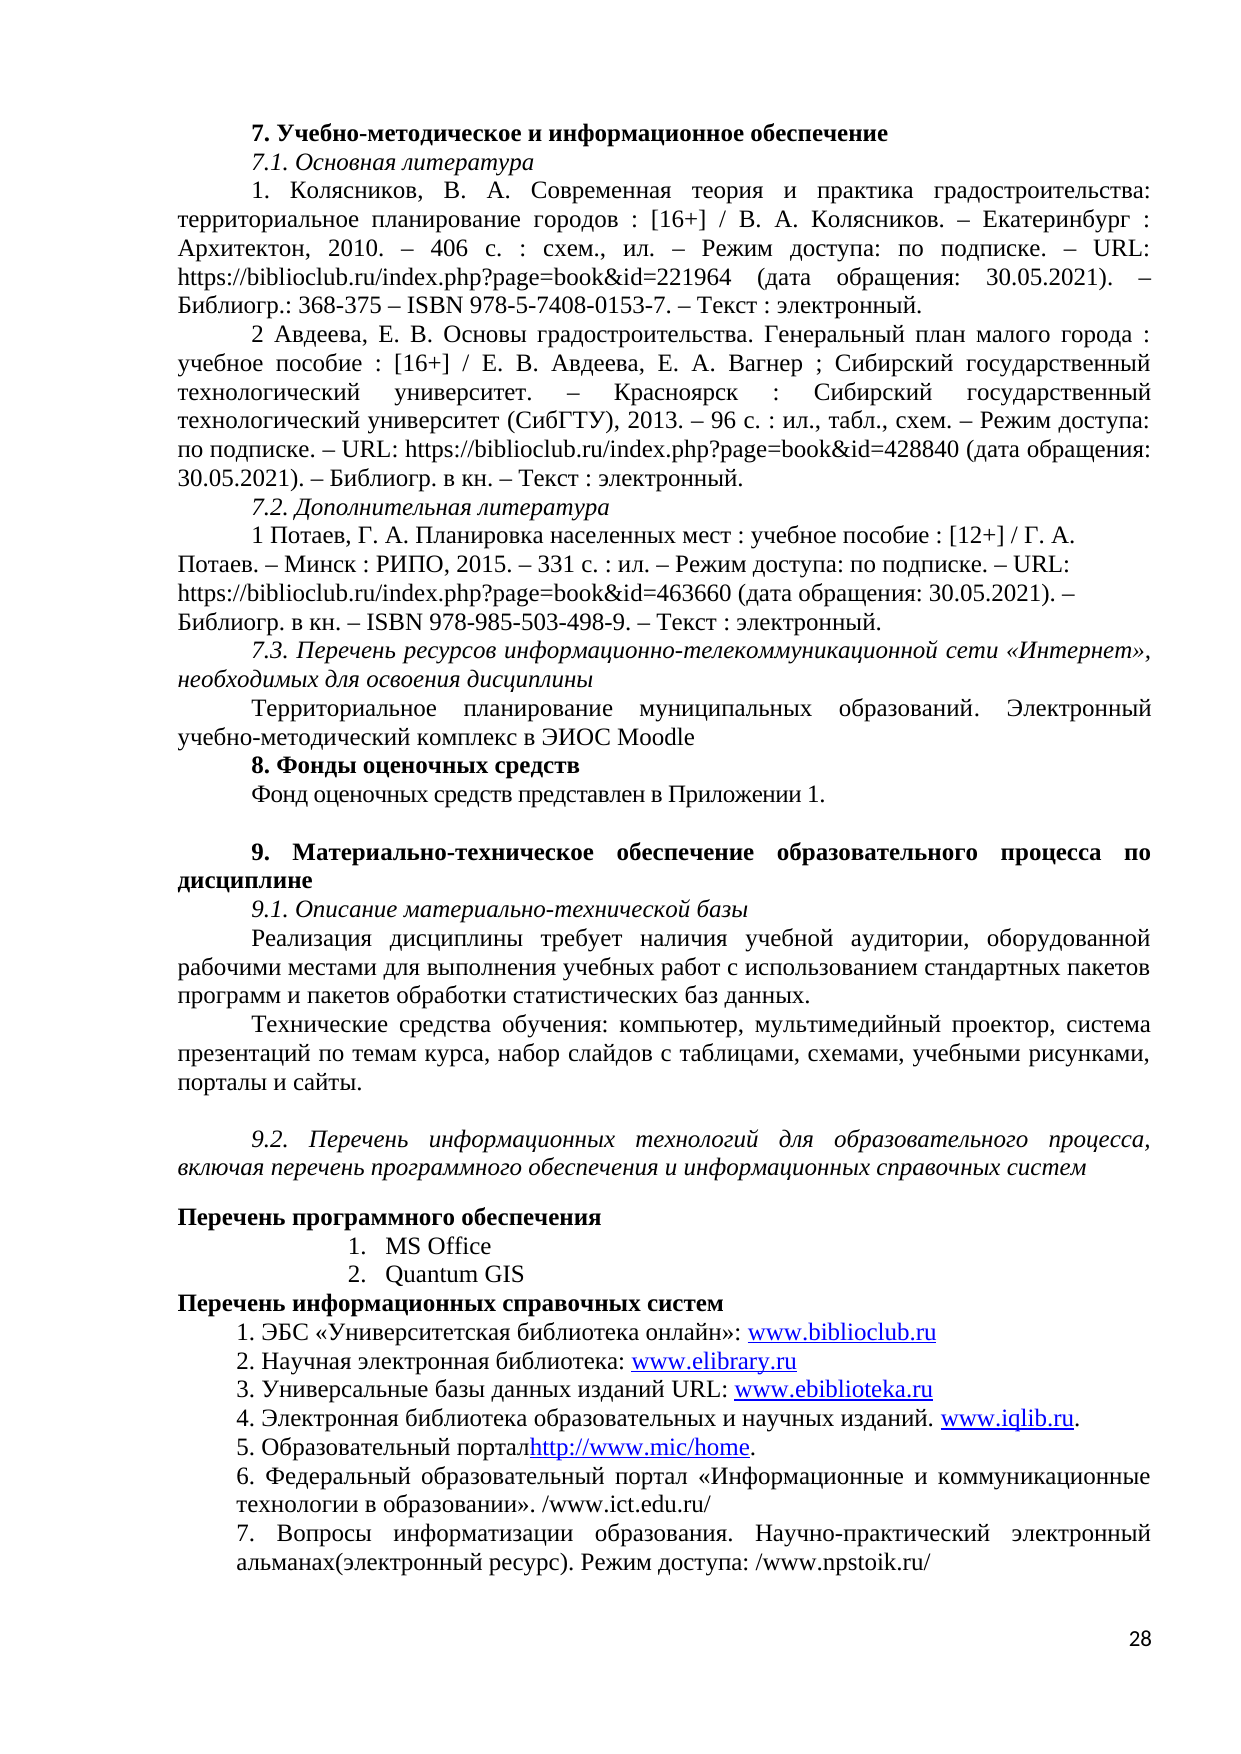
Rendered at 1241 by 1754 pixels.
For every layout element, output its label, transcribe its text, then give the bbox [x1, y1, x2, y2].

text Перечень информационных справочных систем [177, 1288, 1152, 1317]
text 1 Потаев, Г. А. Планировка населенных мест : учебное пособие : [12+] / Г. А. Потаев. – Минск : РИПО, 2015. – 331 с. : ил. – Режим доступа: по подписке. – URL: https://biblioclub.ru/index.php?page=book&id=463660 (дата обращения: 30.05.2021). – Библиогр. в кн. – ISBN 978-985-503-498-9. – Текст : электронный. [177, 521, 1152, 636]
text 9.1. Описание материально-технической базы [177, 894, 1152, 923]
text 9. Материально-техническое обеспечение образовательного процесса по дисциплине [177, 837, 1152, 894]
text 4. Электронная библиотека образовательных и научных изданий. www.iqlib.ru. [236, 1403, 1152, 1432]
text Фонд оценочных средств представлен в Приложении 1. [177, 779, 1152, 808]
text 8. Фонды оценочных средств [177, 751, 1152, 779]
text 6. Федеральный образовательный портал «Информационные и коммуникационные технологии в образовании». /www.ict.edu.ru/ [236, 1461, 1152, 1518]
text Перечень программного обеспечения [177, 1202, 1152, 1231]
text 2. Научная электронная библиотека: www.elibrary.ru [236, 1346, 1152, 1374]
text 3. Универсальные базы данных изданий URL: www.ebiblioteka.ru [236, 1374, 1152, 1403]
text 7.3. Перечень ресурсов информационно-телекоммуникационной сети «Интернет», необходимых для освоения дисциплины [177, 636, 1152, 693]
list MS Office [348, 1231, 1152, 1259]
text 1. Колясников, В. А. Современная теория и практика градостроительства: территориальное планирование городов : [16+] / В. А. Колясников. – Екатеринбург : Архитектон, 2010. – 406 с. : схем., ил. – Режим доступа: по подписке. – URL: https://biblioclub.ru/index.php?page=book&id=221964 (дата обращения: 30.05.2021). – Библиогр.: 368-375 – ISBN 978-5-7408-0153-7. – Текст : электронный. [177, 176, 1152, 319]
text 7.2. Дополнительная литература [177, 492, 1152, 521]
text Территориальное планирование муниципальных образований. Электронный учебно-методический комплекс в ЭИОС Moodle [177, 693, 1152, 751]
text 7. Вопросы информатизации образования. Научно-практический электронный альманах(электронный ресурс). Режим доступа: /www.npstoik.ru/ [236, 1518, 1152, 1576]
text 9.2. Перечень информационных технологий для образовательного процесса, включая перечень программного обеспечения и информационных справочных систем [177, 1124, 1152, 1181]
text 7.1. Основная литература [177, 147, 1152, 176]
text 5. Образовательный порталhttp://www.mic/home. [236, 1432, 1152, 1461]
text Технические средства обучения: компьютер, мультимедийный проектор, система презентаций по темам курса, набор слайдов с таблицами, схемами, учебными рисунками, порталы и сайты. [177, 1009, 1152, 1096]
text Реализация дисциплины требует наличия учебной аудитории, оборудованной рабочими местами для выполнения учебных работ с использованием стандартных пакетов программ и пакетов обработки статистических баз данных. [177, 923, 1152, 1009]
text 7. Учебно-методическое и информационное обеспечение [177, 118, 1152, 147]
list Quantum GIS [348, 1259, 1152, 1288]
text 2 Авдеева, Е. В. Основы градостроительства. Генеральный план малого города : учебное пособие : [16+] / Е. В. Авдеева, Е. А. Вагнер ; Сибирский государственный технологический университет. – Красноярск : Сибирский государственный технологический университет (СибГТУ), 2013. – 96 с. : ил., табл., схем. – Режим доступа: по подписке. – URL: https://biblioclub.ru/index.php?page=book&id=428840 (дата обращения: 30.05.2021). – Библиогр. в кн. – Текст : электронный. [177, 319, 1152, 492]
text 1. ЭБС «Университетская библиотека онлайн»: www.biblioclub.ru [236, 1317, 1152, 1346]
